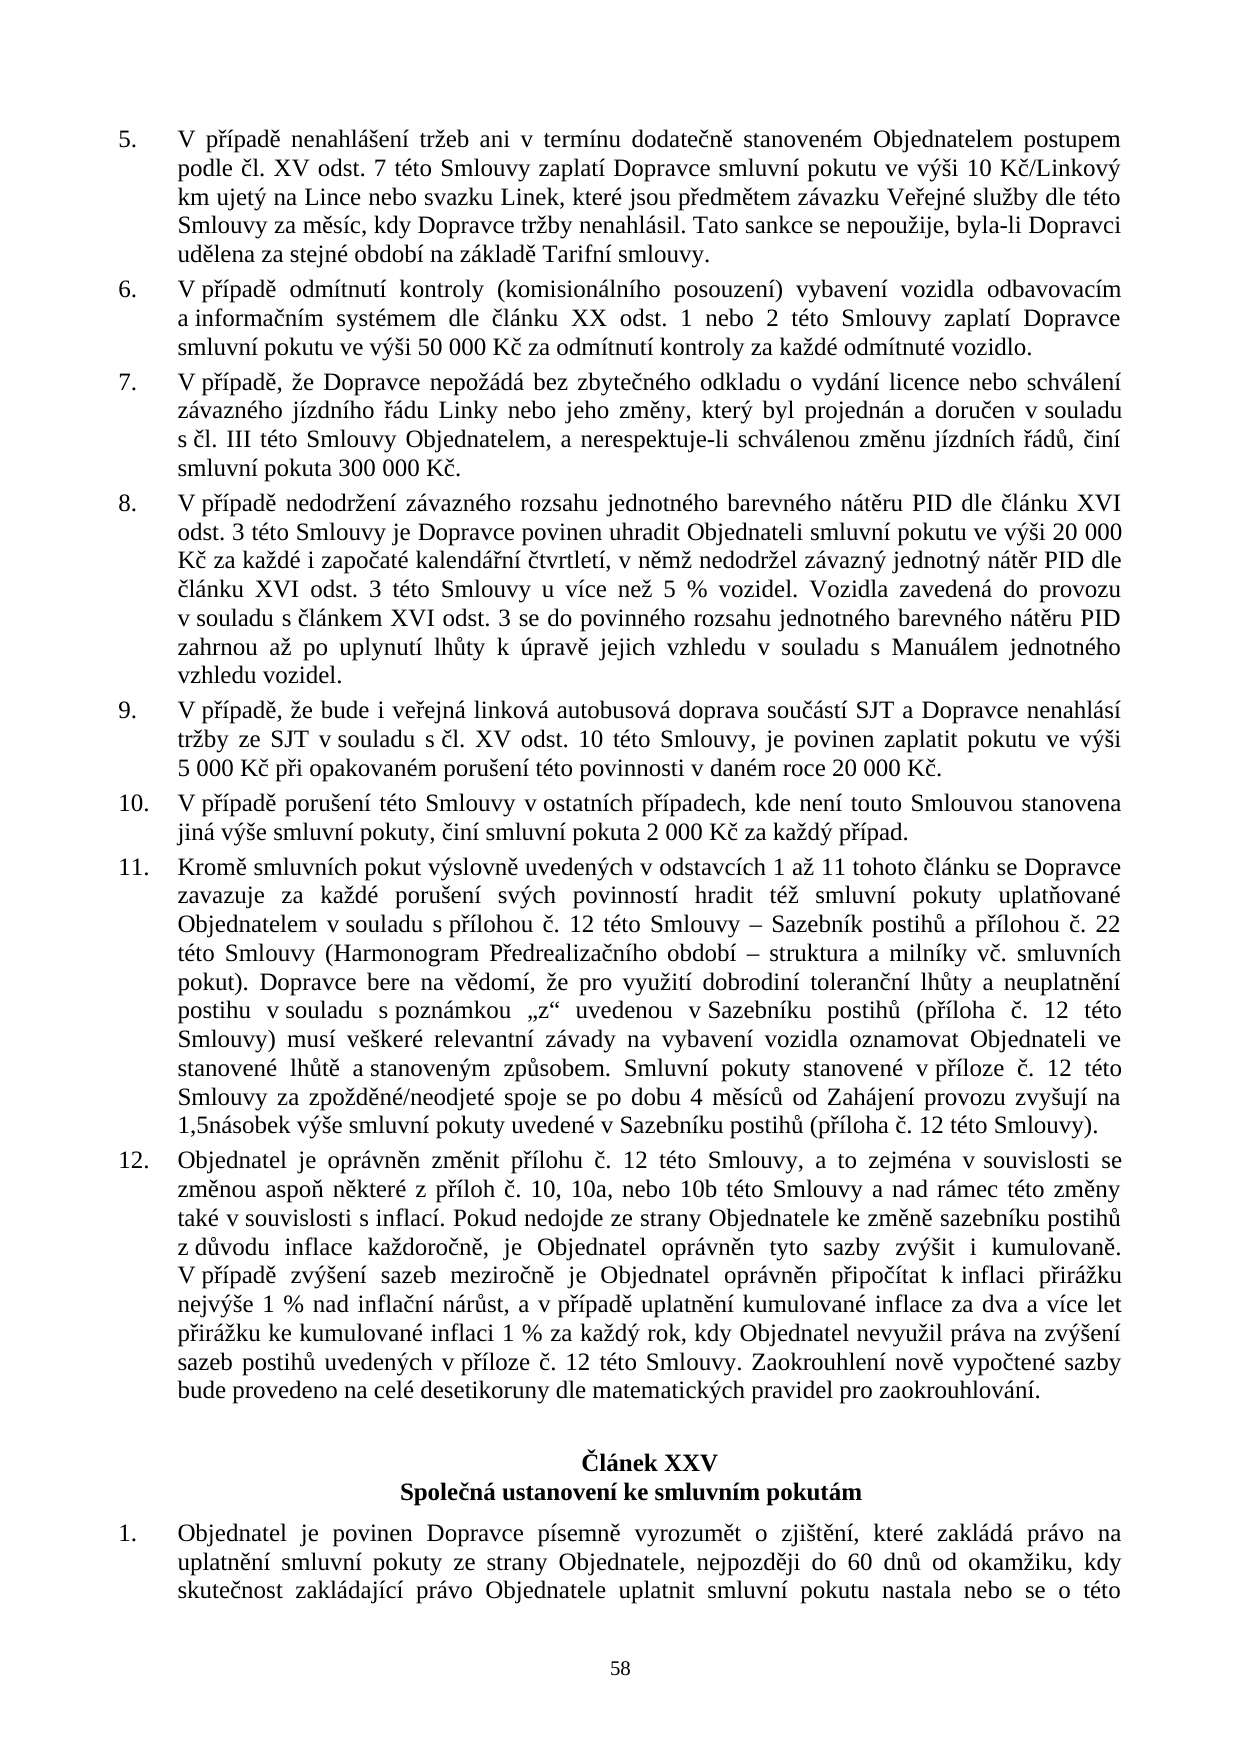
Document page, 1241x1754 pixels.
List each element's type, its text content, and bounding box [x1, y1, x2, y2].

text Článek XXV [177, 1448, 1122, 1477]
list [118, 1518, 1122, 1604]
list V případě nenahlášení tržeb ani v termínu dodatečně stanoveném Objednatelem postupem podle čl. XV odst. 7 této Smlouvy zaplatí Dopravce smluvní pokutu ve výši 10 Kč/Linkový km ujetý na Lince nebo svazku Linek, které jsou předmětem závazku Veřejné služby dle této Smlouvy za měsíc, kdy Dopravce tržby nenahlásil. Tato sankce se nepoužije, byla-li Dopravci udělena za stejné období na základě Tarifní smlouvy. [118, 124, 1122, 268]
list V případě, že Dopravce nepožádá bez zbytečného odkladu o vydání licence nebo schválení závazného jízdního řádu Linky nebo jeho změny, který byl projednán a doručen v souladu s čl. III této Smlouvy Objednatelem, a nerespektuje-li schválenou změnu jízdních řádů, činí smluvní pokuta 300 000 Kč. [118, 367, 1122, 482]
list V případě porušení této Smlouvy v ostatních případech, kde není touto Smlouvou stanovena jiná výše smluvní pokuty, činí smluvní pokuta 2 000 Kč za každý případ. [118, 788, 1122, 845]
list Objednatel je oprávněn změnit přílohu č. 12 této Smlouvy, a to zejména v souvislosti se změnou aspoň některé z příloh č. 10, 10a, nebo 10b této Smlouvy a nad rámec této změny také v souvislosti s inflací. Pokud nedojde ze strany Objednatele ke změně sazebníku postihů z důvodu inflace každoročně, je Objednatel oprávněn tyto sazby zvýšit i kumulovaně. V případě zvýšení sazeb meziročně je Objednatel oprávněn připočítat k inflaci přirážku nejvýše 1 % nad inflační nárůst, a v případě uplatnění kumulované inflace za dva a více let přirážku ke kumulované inflaci 1 % za každý rok, kdy Objednatel nevyužil práva na zvýšení sazeb postihů uvedených v příloze č. 12 této Smlouvy. Zaokrouhlení nově vypočtené sazby bude provedeno na celé desetikoruny dle matematických pravidel pro zaokrouhlování. [118, 1145, 1122, 1404]
list V případě nedodržení závazného rozsahu jednotného barevného nátěru PID dle článku XVI odst. 3 této Smlouvy je Dopravce povinen uhradit Objednateli smluvní pokutu ve výši 20 000 Kč za každé i započaté kalendářní čtvrtletí, v němž nedodržel závazný jednotný nátěr PID dle článku XVI odst. 3 této Smlouvy u více než 5 % vozidel. Vozidla zavedená do provozu v souladu s článkem XVI odst. 3 se do povinného rozsahu jednotného barevného nátěru PID zahrnou až po uplynutí lhůty k úpravě jejich vzhledu v souladu s Manuálem jednotného vzhledu vozidel. [118, 488, 1122, 689]
list V případě odmítnutí kontroly (komisionálního posouzení) vybavení vozidla odbavovacím a informačním systémem dle článku XX odst. 1 nebo 2 této Smlouvy zaplatí Dopravce smluvní pokutu ve výši 50 000 Kč za odmítnutí kontroly za každé odmítnuté vozidlo. [118, 274, 1122, 360]
list Kromě smluvních pokut výslovně uvedených v odstavcích 1 až 11 tohoto článku se Dopravce zavazuje za každé porušení svých povinností hradit též smluvní pokuty uplatňované Objednatelem v souladu s přílohou č. 12 této Smlouvy – Sazebník postihů a přílohou č. 22 této Smlouvy (Harmonogram Předrealizačního období – struktura a milníky vč. smluvních pokut). Dopravce bere na vědomí, že pro využití dobrodiní toleranční lhůty a neuplatnění postihu v souladu s poznámkou „z“ uvedenou v Sazebníku postihů (příloha č. 12 této Smlouvy) musí veškeré relevantní závady na vybavení vozidla oznamovat Objednateli ve stanovené lhůtě a stanoveným způsobem. Smluvní pokuty stanovené v příloze č. 12 této Smlouvy za zpožděné/neodjeté spoje se po dobu 4 měsíců od Zahájení provozu zvyšují na 1,5násobek výše smluvní pokuty uvedené v Sazebníku postihů (příloha č. 12 této Smlouvy). [118, 852, 1122, 1139]
text Společná ustanovení ke smluvním pokutám [140, 1477, 1122, 1505]
list V případě, že bude i veřejná linková autobusová doprava součástí SJT a Dopravce nenahlásí tržby ze SJT v souladu s čl. XV odst. 10 této Smlouvy, je povinen zaplatit pokutu ve výši 5 000 Kč při opakovaném porušení této povinnosti v daném roce 20 000 Kč. [118, 695, 1122, 782]
